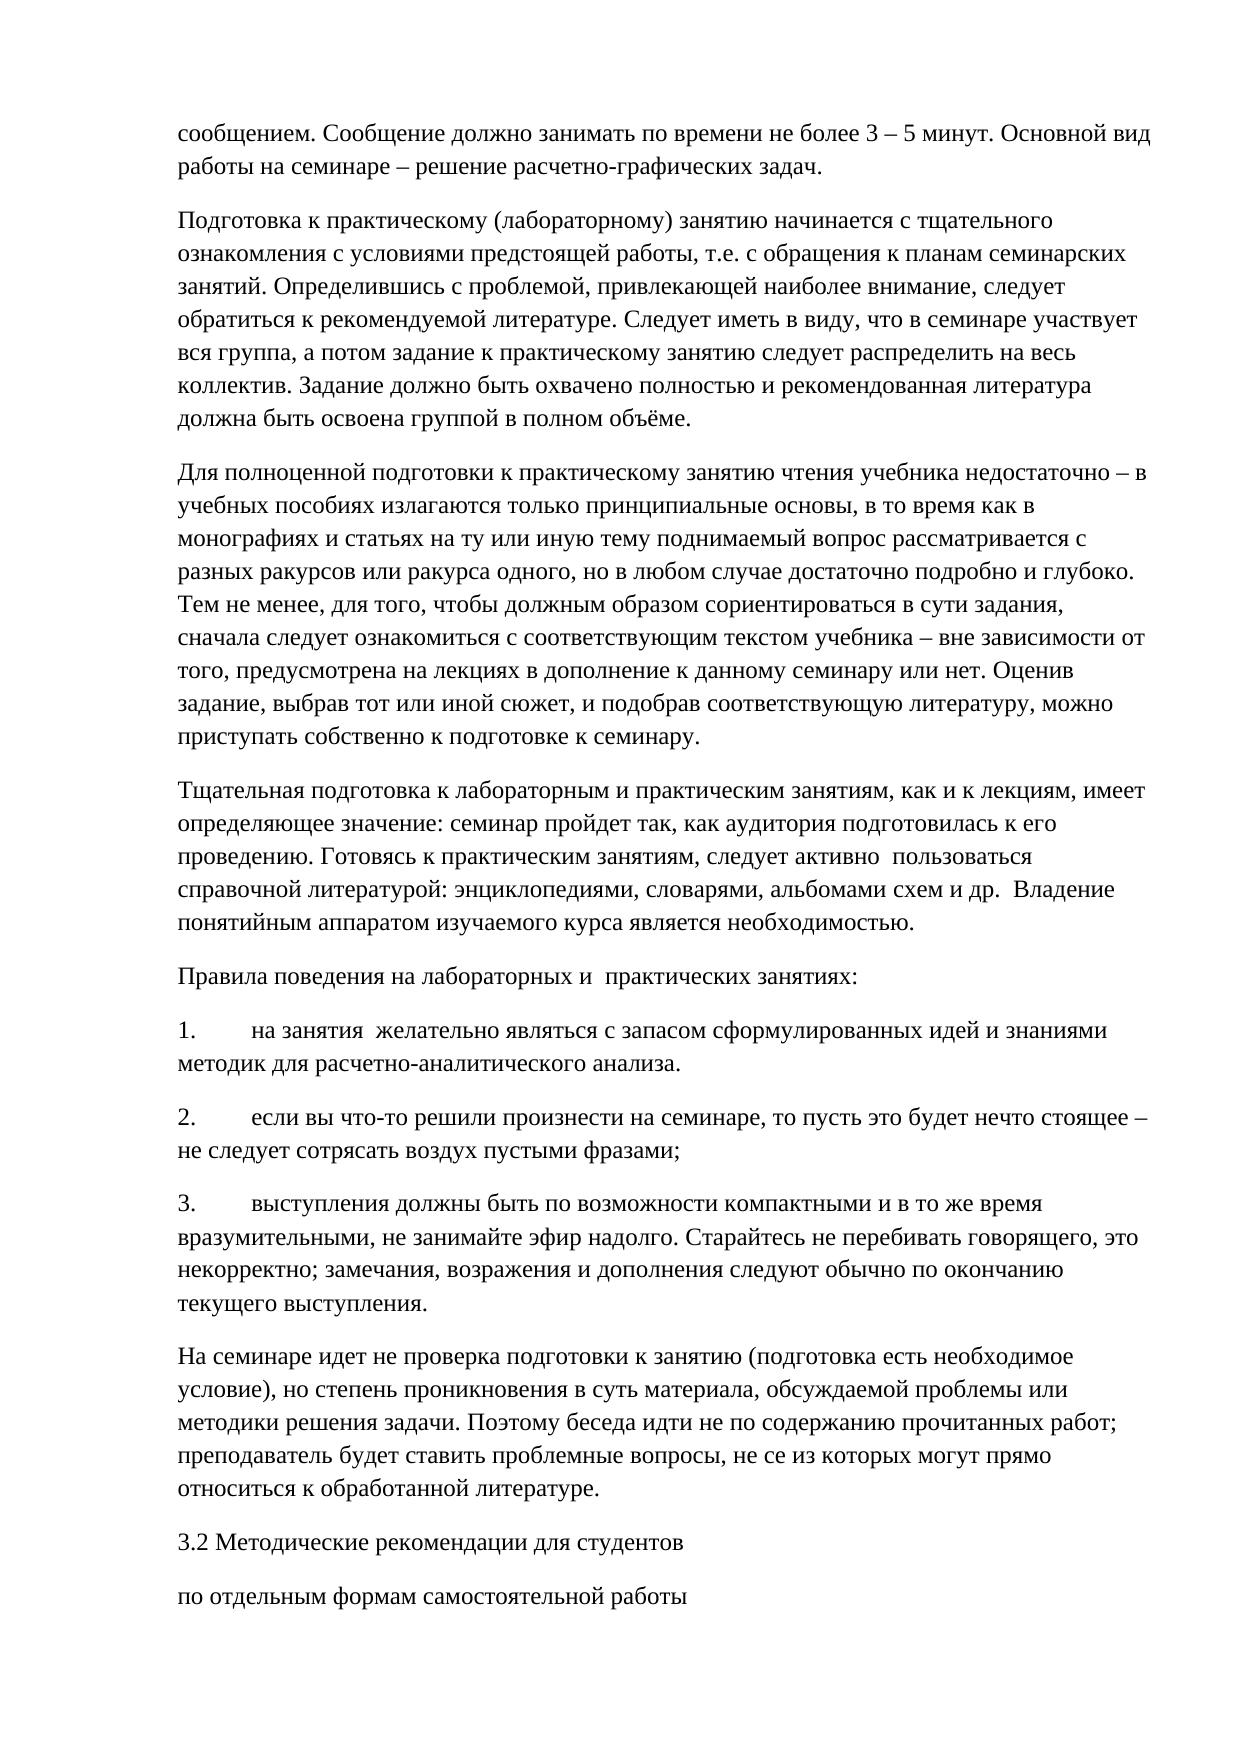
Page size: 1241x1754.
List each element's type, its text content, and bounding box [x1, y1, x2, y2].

text На семинаре идет не проверка подготовки к занятию (подготовка есть необходимое условие), но степень проникновения в суть материала, обсуждаемой проблемы или методики решения задачи. Поэтому беседа идти не по содержанию прочитанных работ; преподаватель будет ставить проблемные вопросы, не се из которых могут прямо относиться к обработанной литературе. [177, 1341, 1152, 1502]
text Подготовка к практическому (лабораторному) занятию начинается с тщательного ознакомления с условиями предстоящей работы, т.е. с обращения к планам семинарских занятий. Определившись с проблемой, привлекающей наиболее внимание, следует обратиться к рекомендуемой литературе. Следует иметь в виду, что в семинаре участвует вся группа, а потом задание к практическому занятию следует распределить на весь коллектив. Задание должно быть охвачено полностью и рекомендованная литература должна быть освоена группой в полном объёме. [177, 205, 1152, 432]
text Для полноценной подготовки к практическому занятию чтения учебника недостаточно – в учебных пособиях излагаются только принципиальные основы, в то время как в монографиях и статьях на ту или иную тему поднимаемый вопрос рассматривается с разных ракурсов или ракурса одного, но в любом случае достаточно подробно и глубоко. Тем не менее, для того, чтобы должным образом сориентироваться в сути задания, сначала следует ознакомиться с соответствующим текстом учебника – вне зависимости от того, предусмотрена на лекциях в дополнение к данному семинару или нет. Оценив задание, выбрав тот или иной сюжет, и подобрав соответствующую литературу, можно приступать собственно к подготовке к семинару. [177, 457, 1152, 750]
text 3.2 Методические рекомендации для студентов [177, 1527, 1152, 1556]
text по отдельным формам самостоятельной работы [177, 1581, 1152, 1610]
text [177, 118, 1152, 180]
text Правила поведения на лабораторных и практических занятиях: [177, 961, 1152, 990]
text 2. если вы что-то решили произнести на семинаре, то пусть это будет нечто стоящее – не следует сотрясать воздух пустыми фразами; [177, 1102, 1152, 1163]
text 3. выступления должны быть по возможности компактными и в то же время вразумительными, не занимайте эфир надолго. Старайтесь не перебивать говорящего, это некорректно; замечания, возражения и дополнения следуют обычно по окончанию текущего выступления. [177, 1188, 1152, 1316]
text 1. на занятия желательно являться с запасом сформулированных идей и знаниями методик для расчетно-аналитического анализа. [177, 1015, 1152, 1077]
text Тщательная подготовка к лабораторным и практическим занятиям, как и к лекциям, имеет определяющее значение: семинар пройдет так, как аудитория подготовилась к его проведению. Готовясь к практическим занятиям, следует активно пользоваться справочной литературой: энциклопедиями, словарями, альбомами схем и др. Владение понятийным аппаратом изучаемого курса является необходимостью. [177, 775, 1152, 936]
